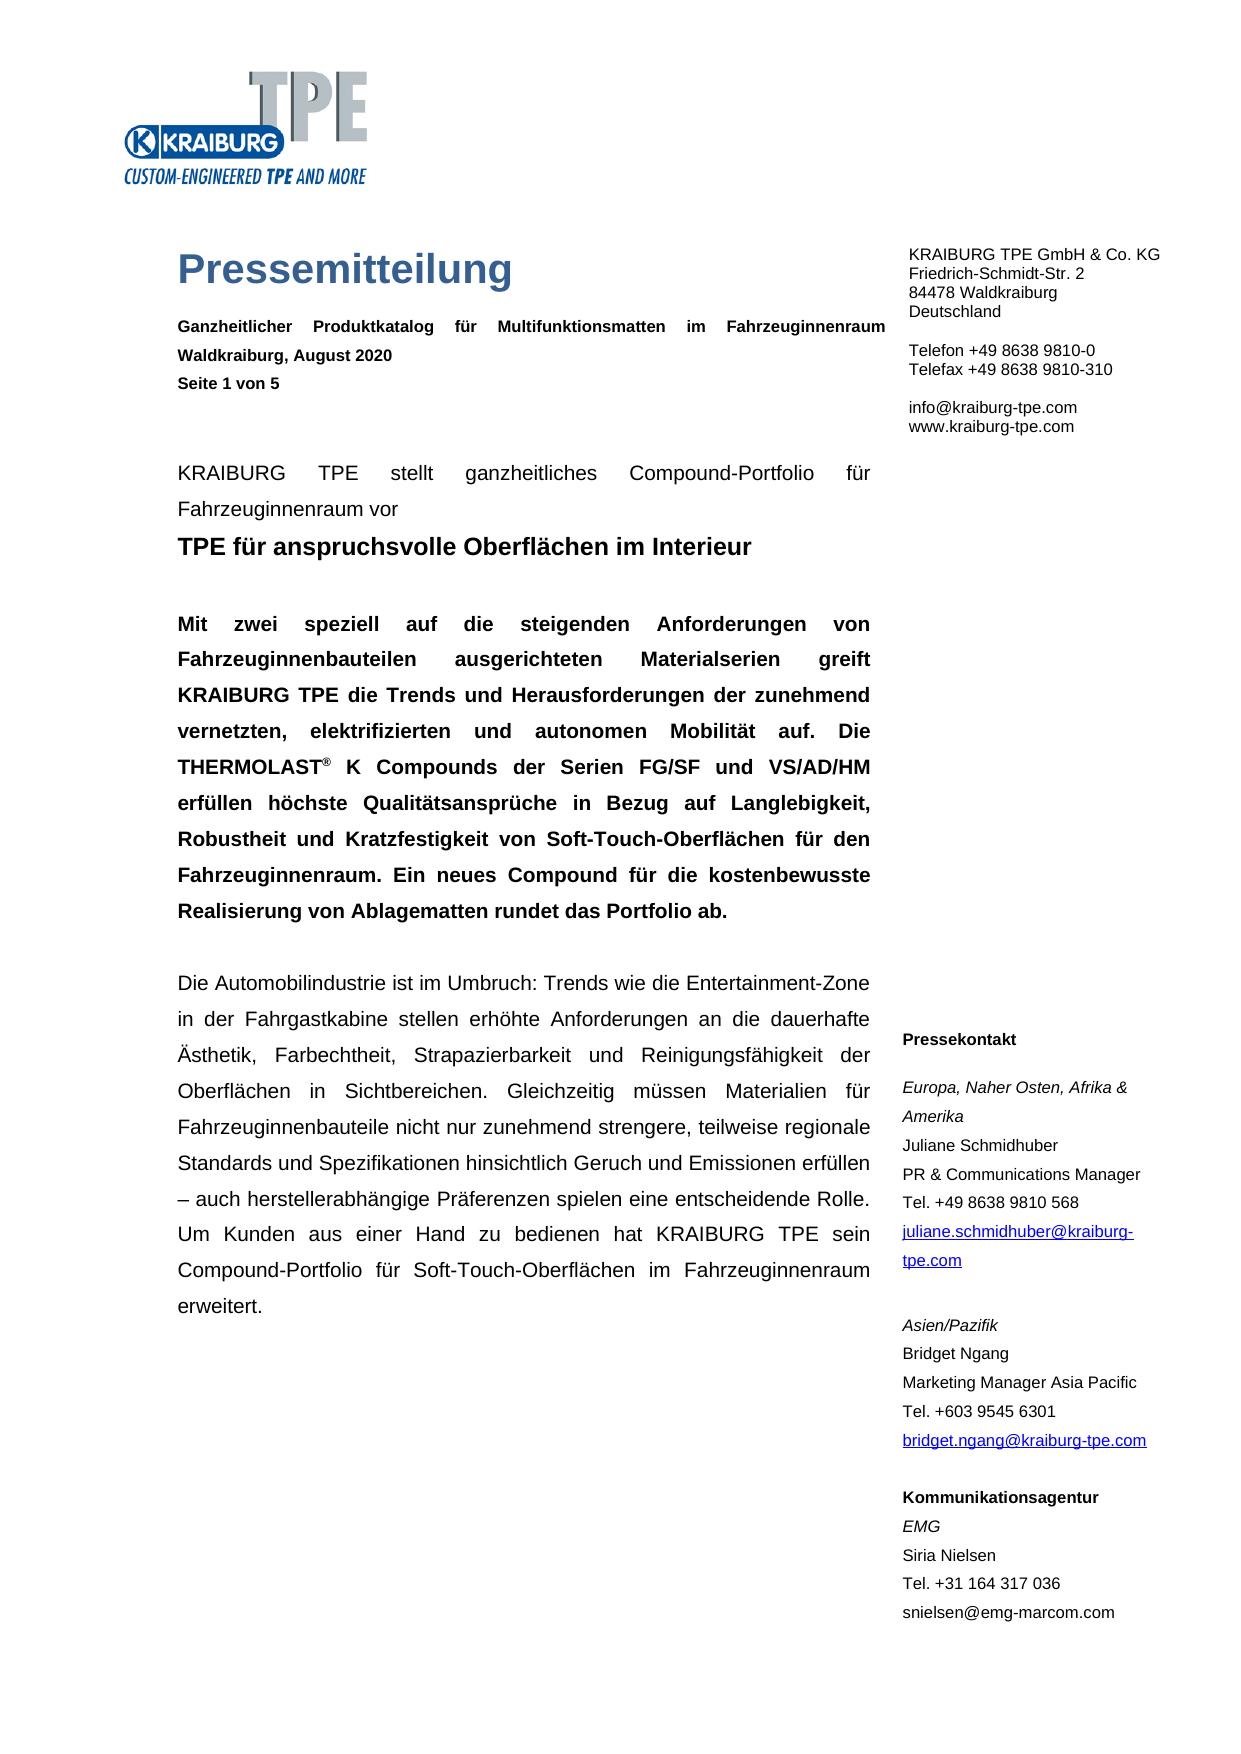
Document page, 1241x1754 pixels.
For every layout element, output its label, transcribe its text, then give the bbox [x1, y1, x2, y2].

text TPE für anspruchsvolle Oberflächen im Interieur [177, 532, 871, 561]
text Mit zwei speziell auf die steigenden Anforderungen von Fahrzeuginnenbauteilen ausgerichteten Materialserien greift KRAIBURG TPE die Trends und Herausforderungen der zunehmend vernetzten, elektrifizierten und autonomen Mobilität auf. Die THERMOLAST® K Compounds der Serien FG/SF und VS/AD/HM erfüllen höchste Qualitätsansprüche in Bezug auf Langlebigkeit, Robustheit und Kratzfestigkeit von Soft-Touch-Oberflächen für den Fahrzeuginnenraum. Ein neues Compound für die kostenbewusste Realisierung von Ablagematten rundet das Portfolio ab. [177, 611, 871, 923]
text KRAIBURG TPE stellt ganzheitliches Compound-Portfolio für Fahrzeuginnenraum vor [177, 460, 871, 520]
text Die Automobilindustrie ist im Umbruch: Trends wie die Entertainment-Zone in der Fahrgastkabine stellen erhöhte Anforderungen an die dauerhafte Ästhetik, Farbechtheit, Strapazierbarkeit und Reinigungsfähigkeit der Oberflächen in Sichtbereichen. Gleichzeitig müssen Materialien für Fahrzeuginnenbauteile nicht nur zunehmend strengere, teilweise regionale Standards und Spezifikationen hinsichtlich Geruch und Emissionen erfüllen – auch herstellerabhängige Präferenzen spielen eine entscheidende Rolle. Um Kunden aus einer Hand zu bedienen hat KRAIBURG TPE sein Compound-Portfolio für Soft-Touch-Oberflächen im Fahrzeuginnenraum erweitert. [177, 971, 871, 1318]
picture [112, 55, 379, 200]
